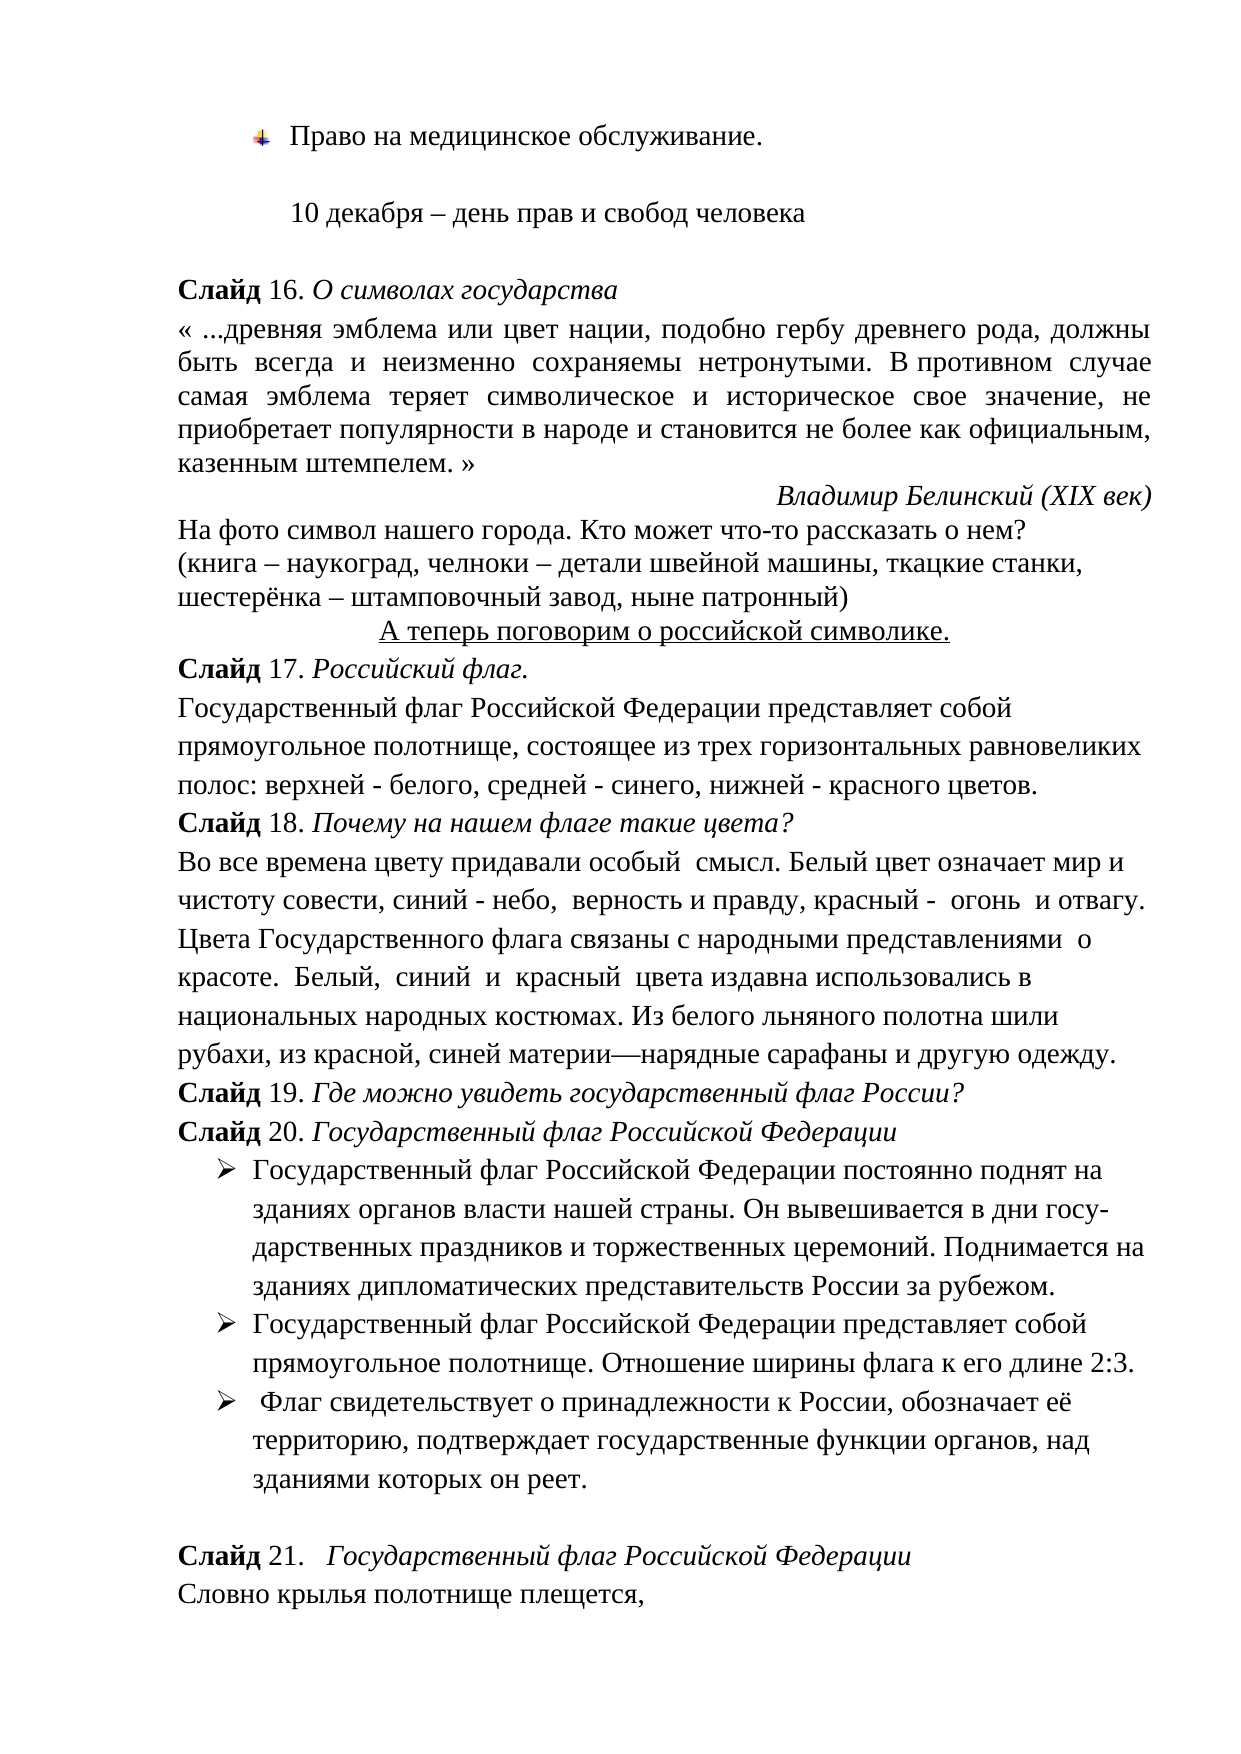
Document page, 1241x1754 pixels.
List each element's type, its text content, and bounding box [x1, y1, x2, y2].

text Словно крылья полотнище плещется, [177, 1577, 1152, 1610]
text Во все времена цвету придавали особый смысл. Белый цвет означает мир и чистоту совести, синий - небо, верность и правду, красный - огонь и отвагу. Цвета Государственного флага связаны с народными представлениями о [177, 844, 1152, 954]
list Флаг свидетельствует о принадлежности к России, обозначает её территорию, подтверждает государственные функции органов, над зданиями которых он реет. [215, 1384, 1152, 1494]
text Государственный флаг Российской Федерации представляет собой прямоугольное полотнище, состоящее из трех горизонтальных равновеликих полос: верхней - белого, средней - синего, нижней - красного цветов. [177, 690, 1152, 800]
text « ...древняя эмблема или цвет нации, подобно гербу древнего рода, должны быть всегда и неизменно сохраняемы нетронутыми. В противном случае самая эмблема теряет символическое и историческое свое значение, не приобретает популярности в народе и становится не более как официальным, казенным штемпелем. » [177, 311, 1152, 478]
text Слайд 18. Почему на нашем флаге такие цвета? [177, 805, 1152, 839]
text На фото символ нашего города. Кто может что-то рассказать о нем? [177, 512, 1152, 546]
text Владимир Белинский (XIX век) [177, 478, 1152, 512]
list Право на медицинское обслуживание. [252, 118, 1152, 152]
text Слайд 21. Государственный флаг Российской Федерации [177, 1538, 1152, 1572]
text (книга – наукоград, челноки – детали швейной машины, ткацкие станки, шестерёнка – штамповочный завод, ныне патронный) [177, 546, 1152, 613]
text Слайд 20. Государственный флаг Российской Федерации [177, 1114, 1152, 1147]
list Государственный флаг Российской Федерации постоянно поднят на зданиях органов власти нашей страны. Он вывешивается в дни госу-дарственных праздников и торжественных церемоний. Поднимается на зданиях дипломатических представительств России за рубежом. [215, 1152, 1152, 1302]
text красоте. Белый, синий и красный цвета издавна использовались в национальных народных костюмах. Из белого льняного полотна шили рубахи, из красной, синей материи—нарядные сарафаны и другую одежду. [177, 959, 1152, 1070]
list Государственный флаг Российской Федерации представляет собой прямоугольное полотнище. Отношение ширины флага к его длине 2:3. [215, 1307, 1152, 1379]
text Слайд 16. О символах государства [177, 272, 1152, 306]
text А теперь поговорим о российской символике. [177, 613, 1152, 646]
text Слайд 17. Российский флаг. [177, 651, 1152, 685]
picture [253, 128, 270, 146]
text 10 декабря – день прав и свобод человека [290, 195, 1152, 229]
text Слайд 19. Где можно увидеть государственный флаг России? [177, 1075, 1152, 1109]
